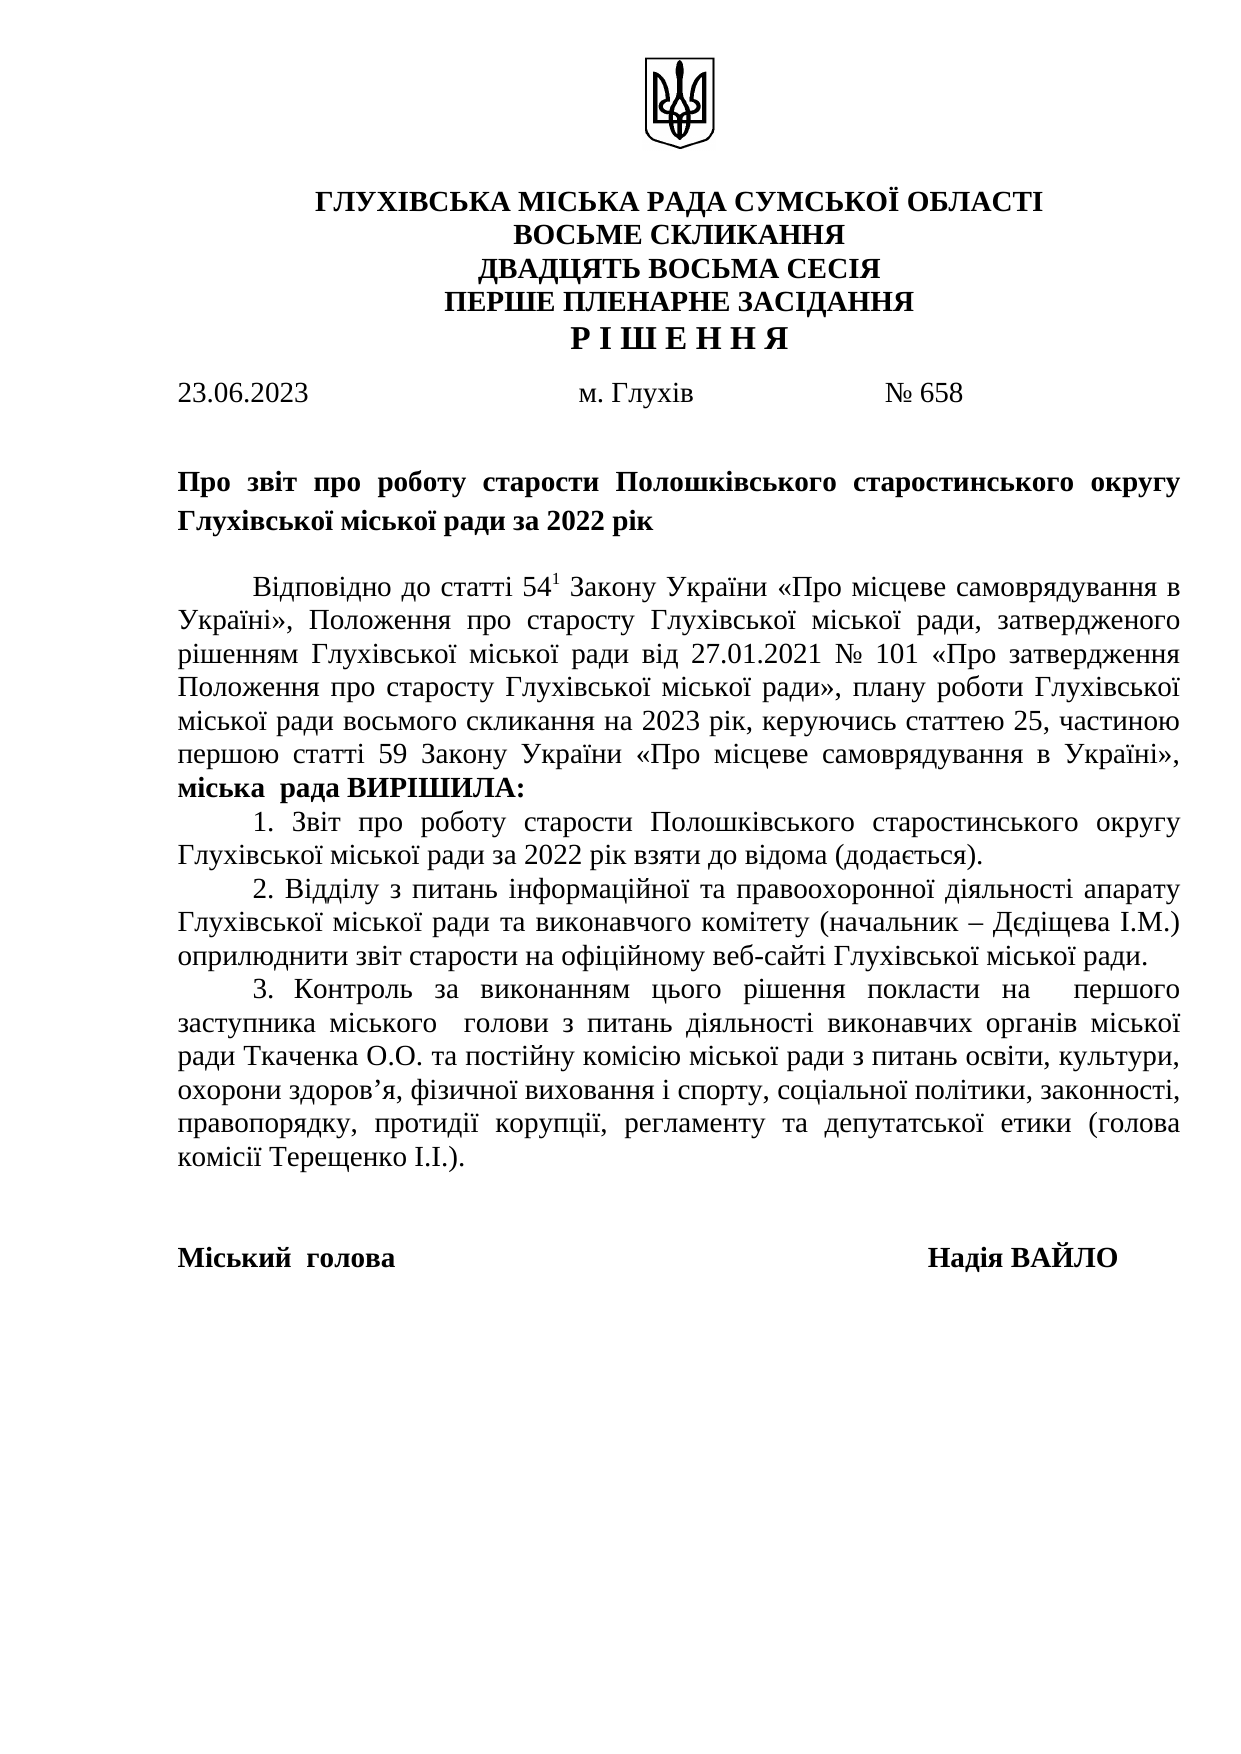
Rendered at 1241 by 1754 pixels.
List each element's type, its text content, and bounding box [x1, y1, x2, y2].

text 2. Відділу з питань інформаційної та правоохоронної діяльності апарату Глухівської міської ради та виконавчого комітету (начальник – Дєдіщева І.М.) оприлюднити звіт старости на офіційному веб-сайті Глухівської міської ради. [177, 871, 1181, 971]
text Відповідно до статті 541 Закону України «Про місцеве самоврядування в Україні», Положення про старосту Глухівської міської ради, затвердженого рішенням Глухівської міської ради від 27.01.2021 № 101 «Про затвердження Положення про старосту Глухівської міської ради», плану роботи Глухівської міської ради восьмого скликання на 2023 рік, керуючись статтею 25, частиною першою статті 59 Закону України «Про місцеве самоврядування в Україні», міська рада ВИРІШИЛА: [177, 569, 1181, 804]
title ВОСЬМЕ СКЛИКАННЯ [177, 217, 1181, 251]
text 1. Звіт про роботу старости Полошківського старостинського округу Глухівської міської ради за 2022 рік взяти до відома (додається). [177, 804, 1181, 871]
title Р І Ш Е Н Н Я [177, 318, 1181, 356]
text Міський голова Надія ВАЙЛО [177, 1240, 1181, 1273]
picture [642, 56, 717, 151]
title ДВАДЦЯТЬ ВОСЬМА СЕСІЯ [177, 251, 1181, 284]
text 3. Контроль за виконанням цього рішення покласти на першого заступника міського голови з питань діяльності виконавчих органів міської ради Ткаченка О.О. та постійну комісію міської ради з питань освіти, культури, охорони здоров’я, фізичної виховання і спорту, соціальної політики, законності, правопорядку, протидії корупції, регламенту та депутатської етики (голова комісії Терещенко І.І.). [177, 971, 1181, 1173]
title ПЕРШЕ ПЛЕНАРНЕ ЗАСІДАННЯ [177, 284, 1181, 318]
text Про звіт про роботу старости Полошківського старостинського округу Глухівської міської ради за 2022 рік [177, 464, 1181, 536]
title ГЛУХІВСЬКА МІСЬКА РАДА СУМСЬКОЇ ОБЛАСТІ [177, 184, 1181, 217]
text 23.06.2023 м. Глухів № 658 [177, 375, 1181, 409]
